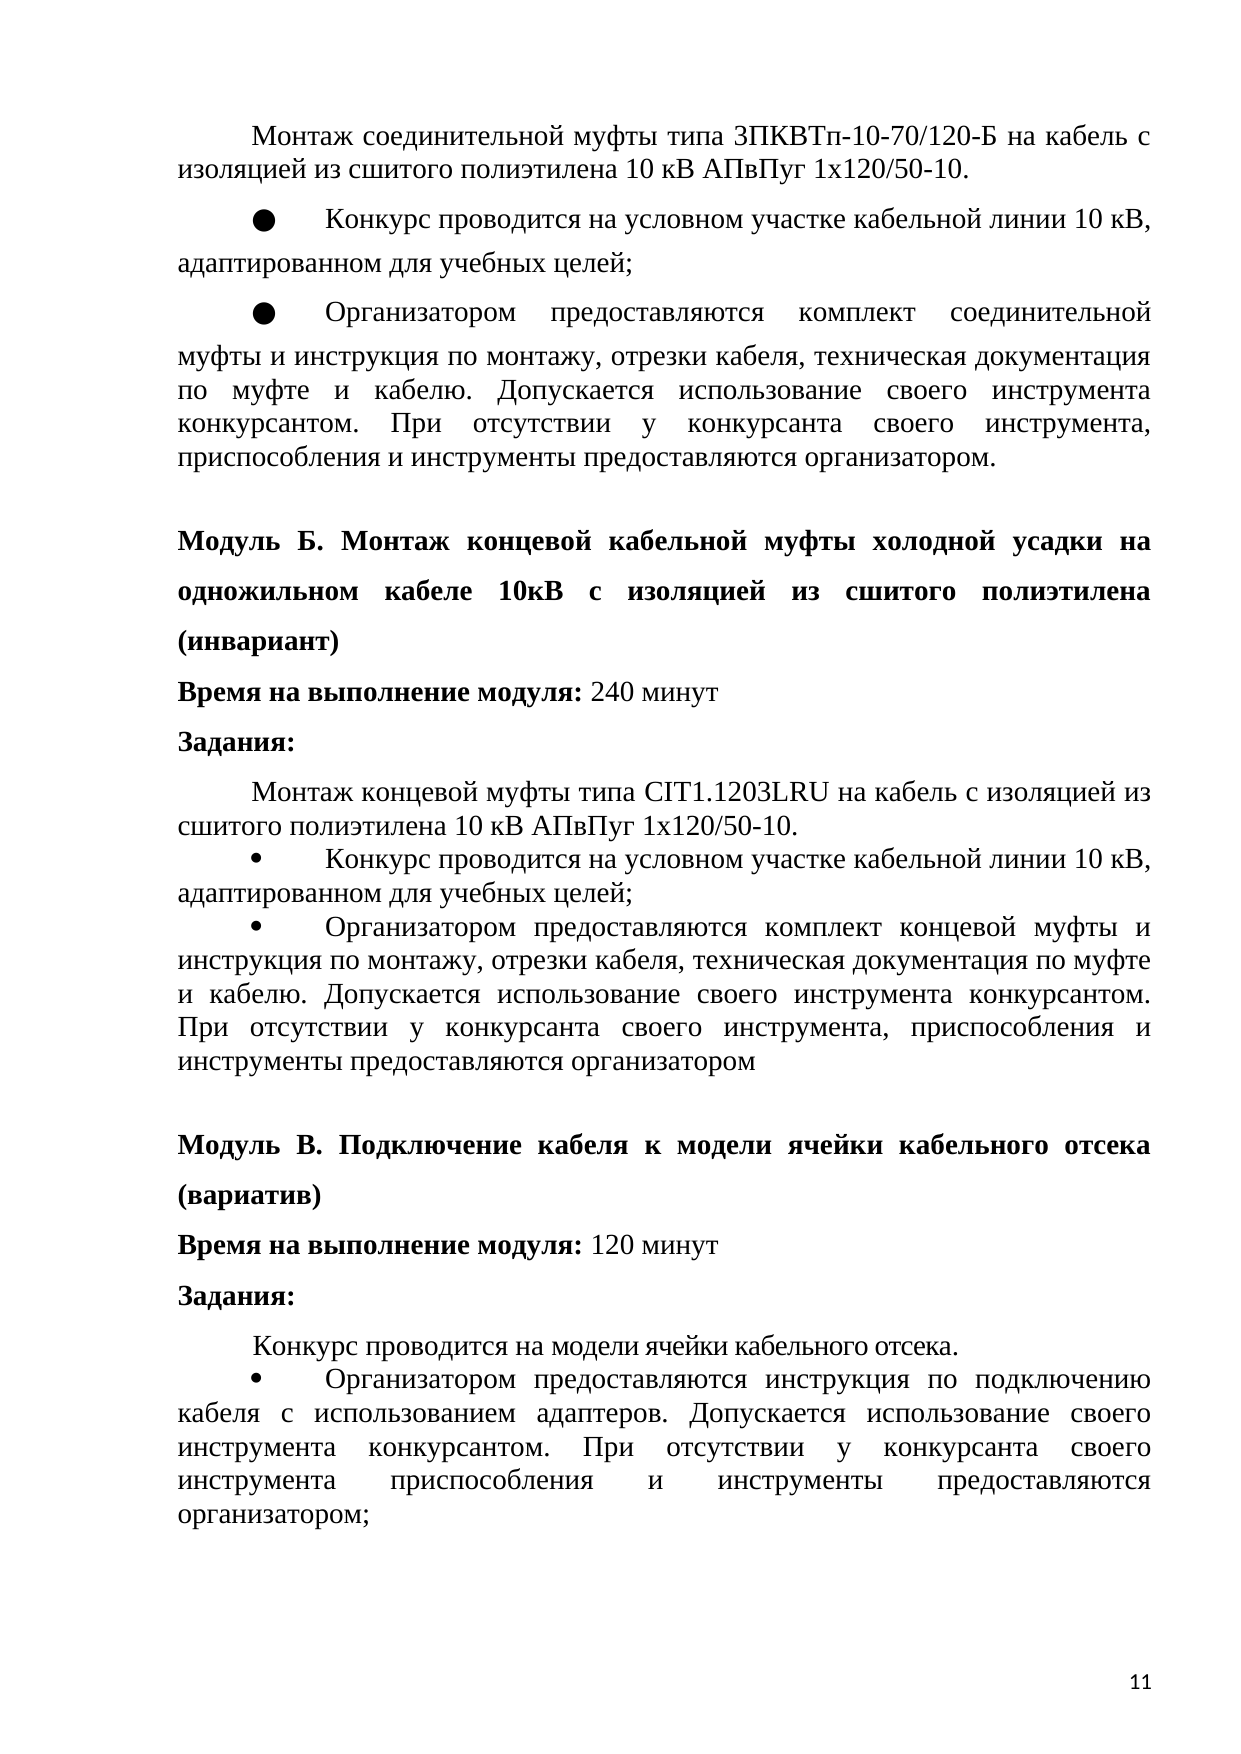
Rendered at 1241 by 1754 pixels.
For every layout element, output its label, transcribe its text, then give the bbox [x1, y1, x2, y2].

text Время на выполнение модуля: 240 минут [177, 674, 1152, 707]
list Конкурс проводится на условном участке кабельной линии 10 кВ, адаптированном для учебных целей; [177, 841, 1152, 909]
text Задания: [177, 1278, 1152, 1311]
list Организатором предоставляются комплект концевой муфты и инструкция по монтажу, отрезки кабеля, техническая документация по муфте и кабелю. Допускается использование своего инструмента конкурсантом. При отсутствии у конкурсанта своего инструмента, приспособления и инструменты предоставляются организатором [177, 909, 1152, 1076]
list Организатором предоставляются инструкция по подключению кабеля с использованием адаптеров. Допускается использование своего инструмента конкурсантом. При отсутствии у конкурсанта своего инструмента приспособления и инструменты предоставляются организатором; [177, 1362, 1152, 1529]
text Модуль Б. Монтаж концевой кабельной муфты холодной усадки на одножильном кабеле 10кВ с изоляцией из сшитого полиэтилена (инвариант) [177, 523, 1152, 657]
text Конкурс проводится на модели ячейки кабельного отсека. [177, 1328, 1152, 1362]
list Организатором предоставляются комплект соединительной муфты и инструкция по монтажу, отрезки кабеля, техническая документация по муфте и кабелю. Допускается использование своего инструмента конкурсантом. При отсутствии у конкурсанта своего инструмента, приспособления и инструменты предоставляются организатором. [177, 278, 1152, 472]
list Конкурс проводится на условном участке кабельной линии 10 кВ, адаптированном для учебных целей; [177, 185, 1152, 278]
text Задания: [177, 724, 1152, 758]
text Монтаж концевой муфты типа CIT1.1203LRU на кабель с изоляцией из сшитого полиэтилена 10 кВ АПвПуг 1х120/50-10. [177, 774, 1152, 841]
text Модуль В. Подключение кабеля к модели ячейки кабельного отсека (вариатив) [177, 1127, 1152, 1211]
text Время на выполнение модуля: 120 минут [177, 1227, 1152, 1261]
text Монтаж соединительной муфты типа 3ПКВТп-10-70/120-Б на кабель с изоляцией из сшитого полиэтилена 10 кВ АПвПуг 1х120/50-10. [177, 118, 1152, 185]
